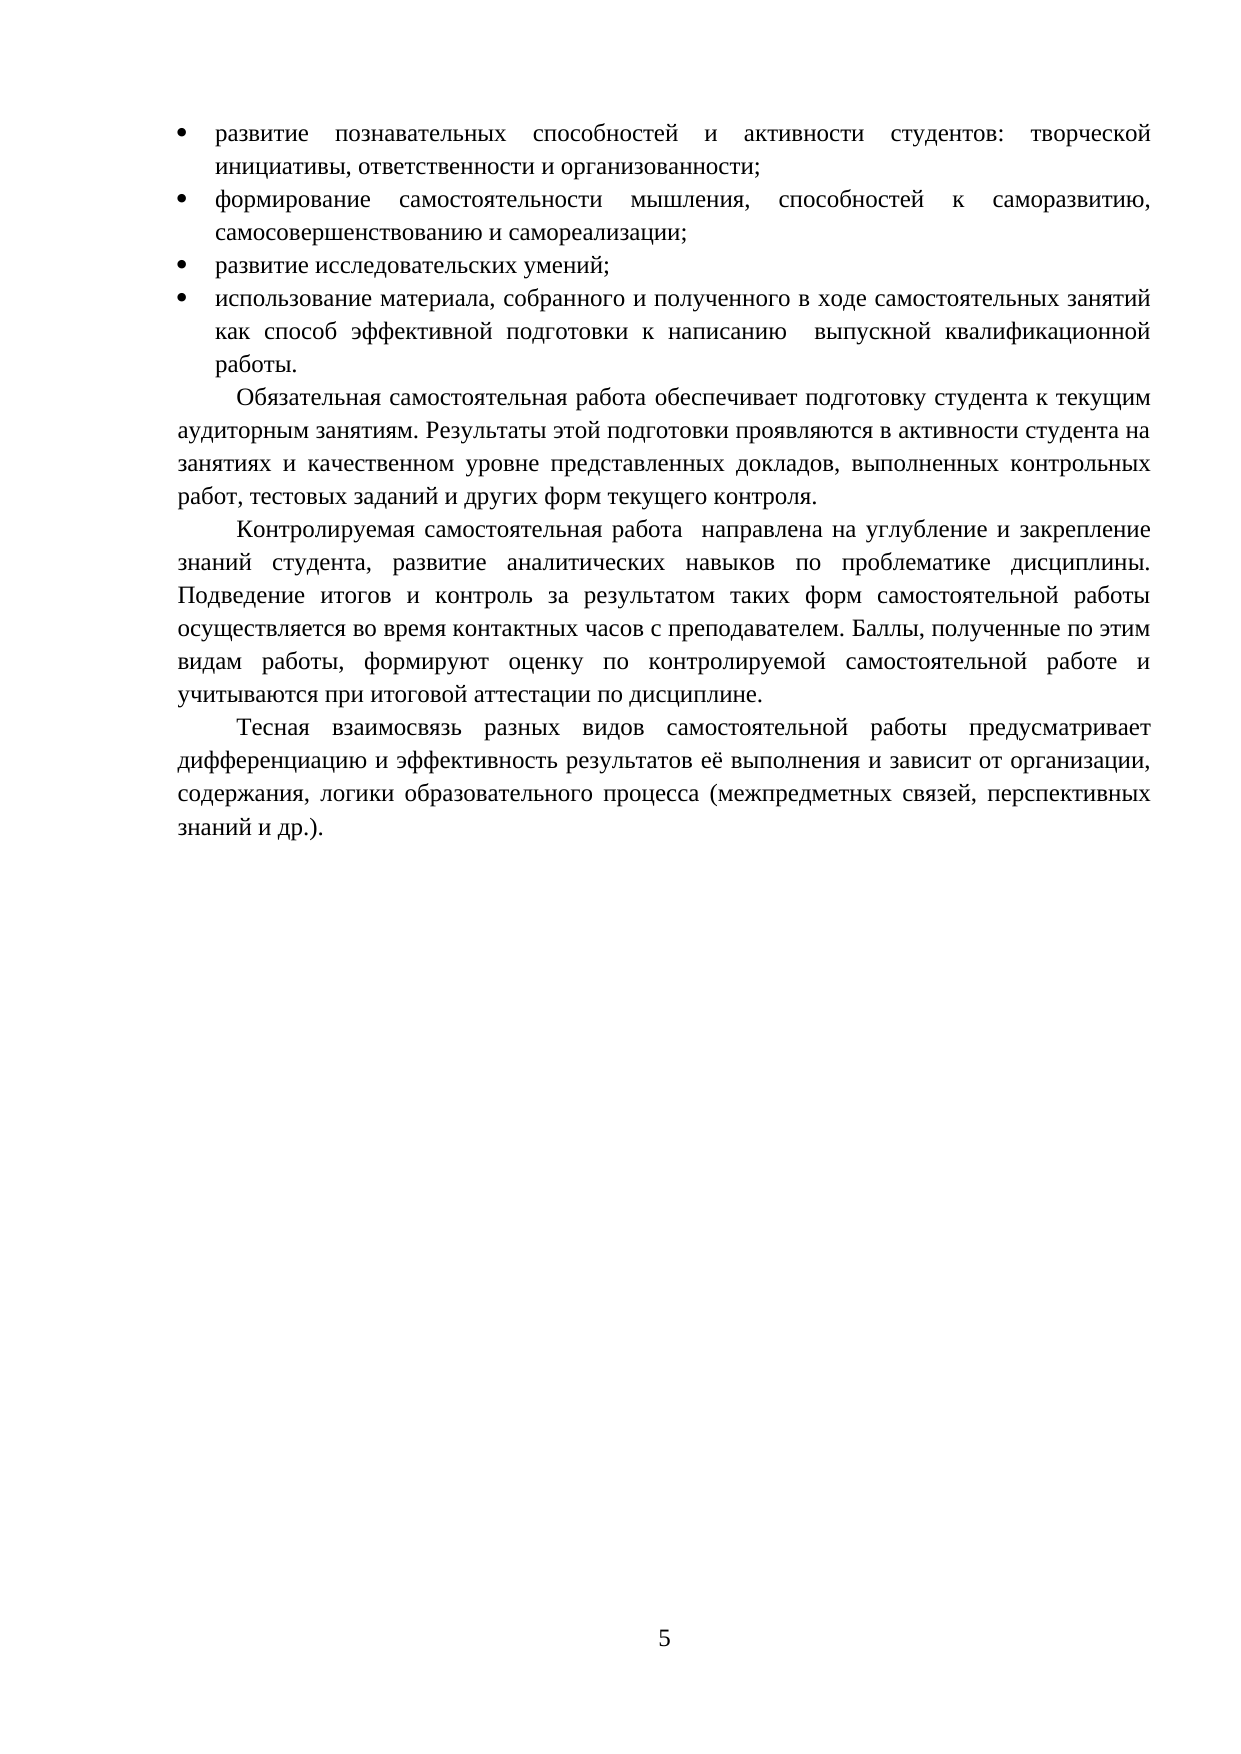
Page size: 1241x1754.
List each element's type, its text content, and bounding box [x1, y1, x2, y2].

list формирование самостоятельности мышления, способностей к саморазвитию, самосовершенствованию и самореализации; [177, 184, 1152, 246]
text Тесная взаимосвязь разных видов самостоятельной работы предусматривает дифференциацию и эффективность результатов её выполнения и зависит от организации, содержания, логики образовательного процесса (межпредметных связей, перспективных знаний и др.). [177, 712, 1152, 840]
list развитие исследовательских умений; [177, 250, 1152, 279]
list развитие познавательных способностей и активности студентов: творческой инициативы, ответственности и организованности; [177, 118, 1152, 180]
text Обязательная самостоятельная работа обеспечивает подготовку студента к текущим аудиторным занятиям. Результаты этой подготовки проявляются в активности студента на занятиях и качественном уровне представленных докладов, выполненных контрольных работ, тестовых заданий и других форм текущего контроля. [177, 382, 1152, 510]
text Контролируемая самостоятельная работа направлена на углубление и закрепление знаний студента, развитие аналитических навыков по проблематике дисциплины. Подведение итогов и контроль за результатом таких форм самостоятельной работы осуществляется во время контактных часов с преподавателем. Баллы, полученные по этим видам работы, формируют оценку по контролируемой самостоятельной работе и учитываются при итоговой аттестации по дисциплине. [177, 514, 1152, 708]
list использование материала, собранного и полученного в ходе самостоятельных занятий как способ эффективной подготовки к написанию выпускной квалификационной работы. [177, 283, 1152, 378]
